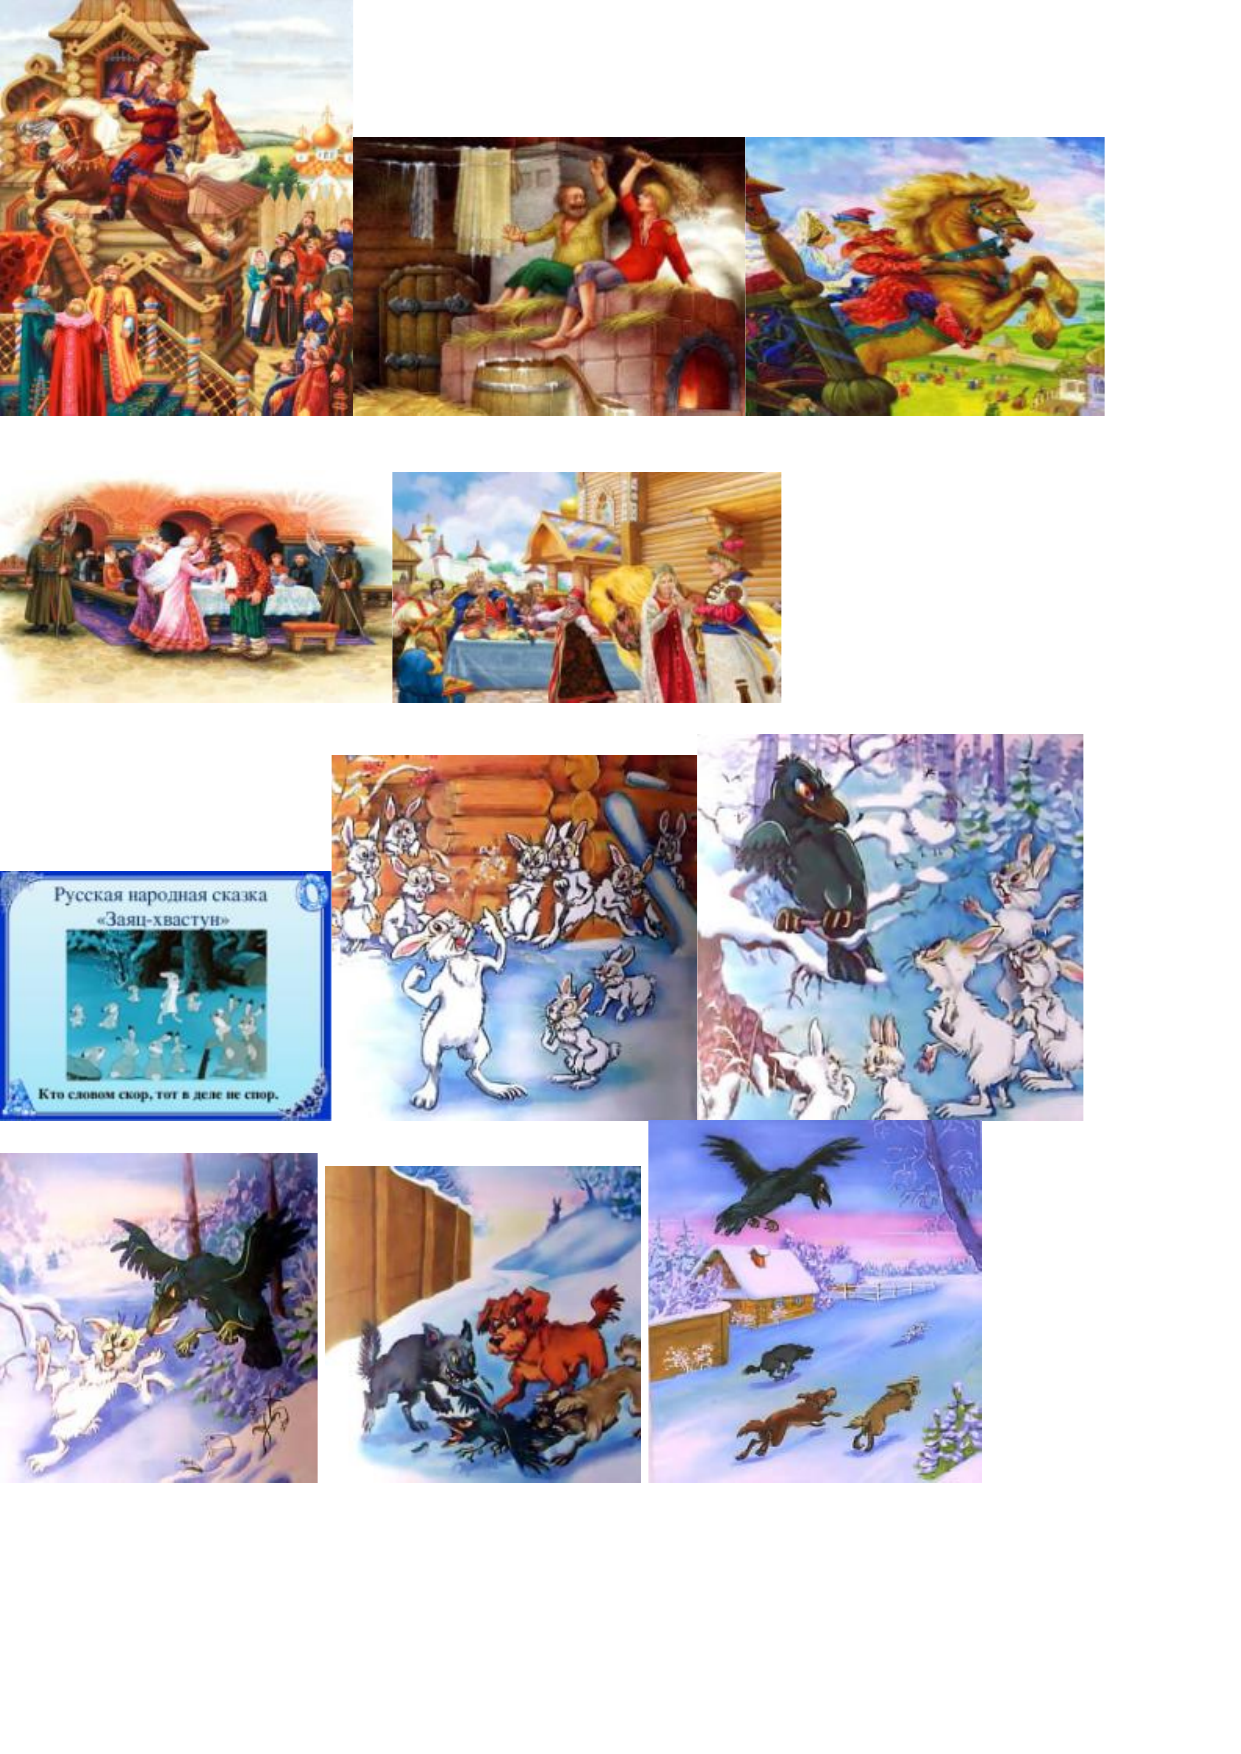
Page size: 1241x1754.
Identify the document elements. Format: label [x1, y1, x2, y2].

picture [0, 470, 782, 703]
picture [325, 1166, 641, 1483]
picture [0, 0, 1105, 416]
picture [0, 734, 1084, 1483]
picture [0, 1153, 318, 1483]
